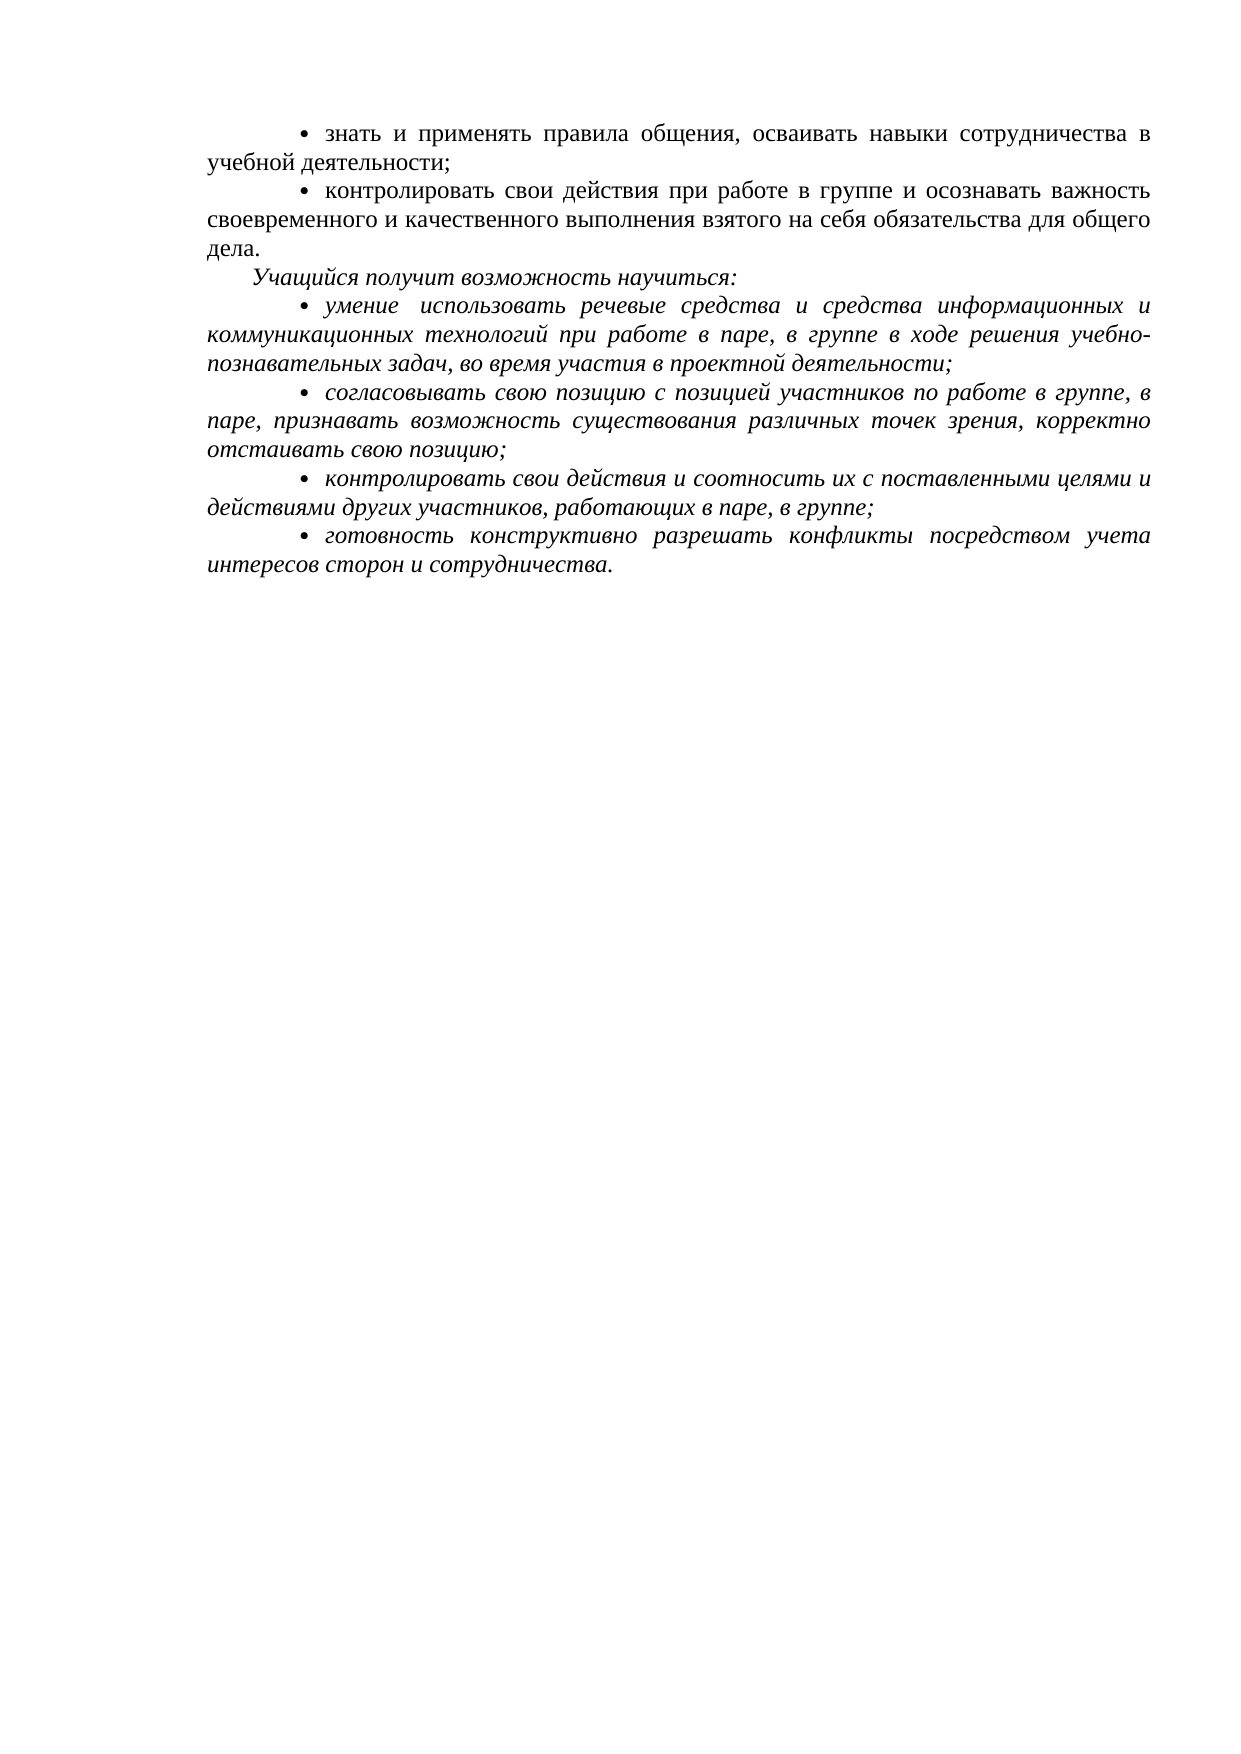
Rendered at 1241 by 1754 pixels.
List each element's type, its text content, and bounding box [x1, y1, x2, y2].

list умение использовать речевые средства и средства информационных и коммуникационных технологий при работе в паре, в группе в ходе решения учебно-познавательных задач, во время участия в проектной деятельности; [207, 291, 1152, 377]
text Учащийся получит возможность научиться: [177, 262, 1152, 291]
list знать и применять правила общения, осваивать навыки сотрудничества в учебной деятельности; [207, 118, 1152, 176]
list контролировать свои действия и соотносить их с поставленными целями и действиями других участников, работающих в паре, в группе; [207, 463, 1152, 521]
list контролировать свои действия при работе в группе и осознавать важность своевременного и качественного выполнения взятого на себя обязательства для общего дела. [207, 176, 1152, 262]
list готовность конструктивно разрешать конфликты посредством учета интересов сторон и сотрудничества. [207, 521, 1152, 578]
list согласовывать свою позицию с позицией участников по работе в группе, в паре, признавать возможность существования различных точек зрения, корректно отстаивать свою позицию; [207, 377, 1152, 463]
